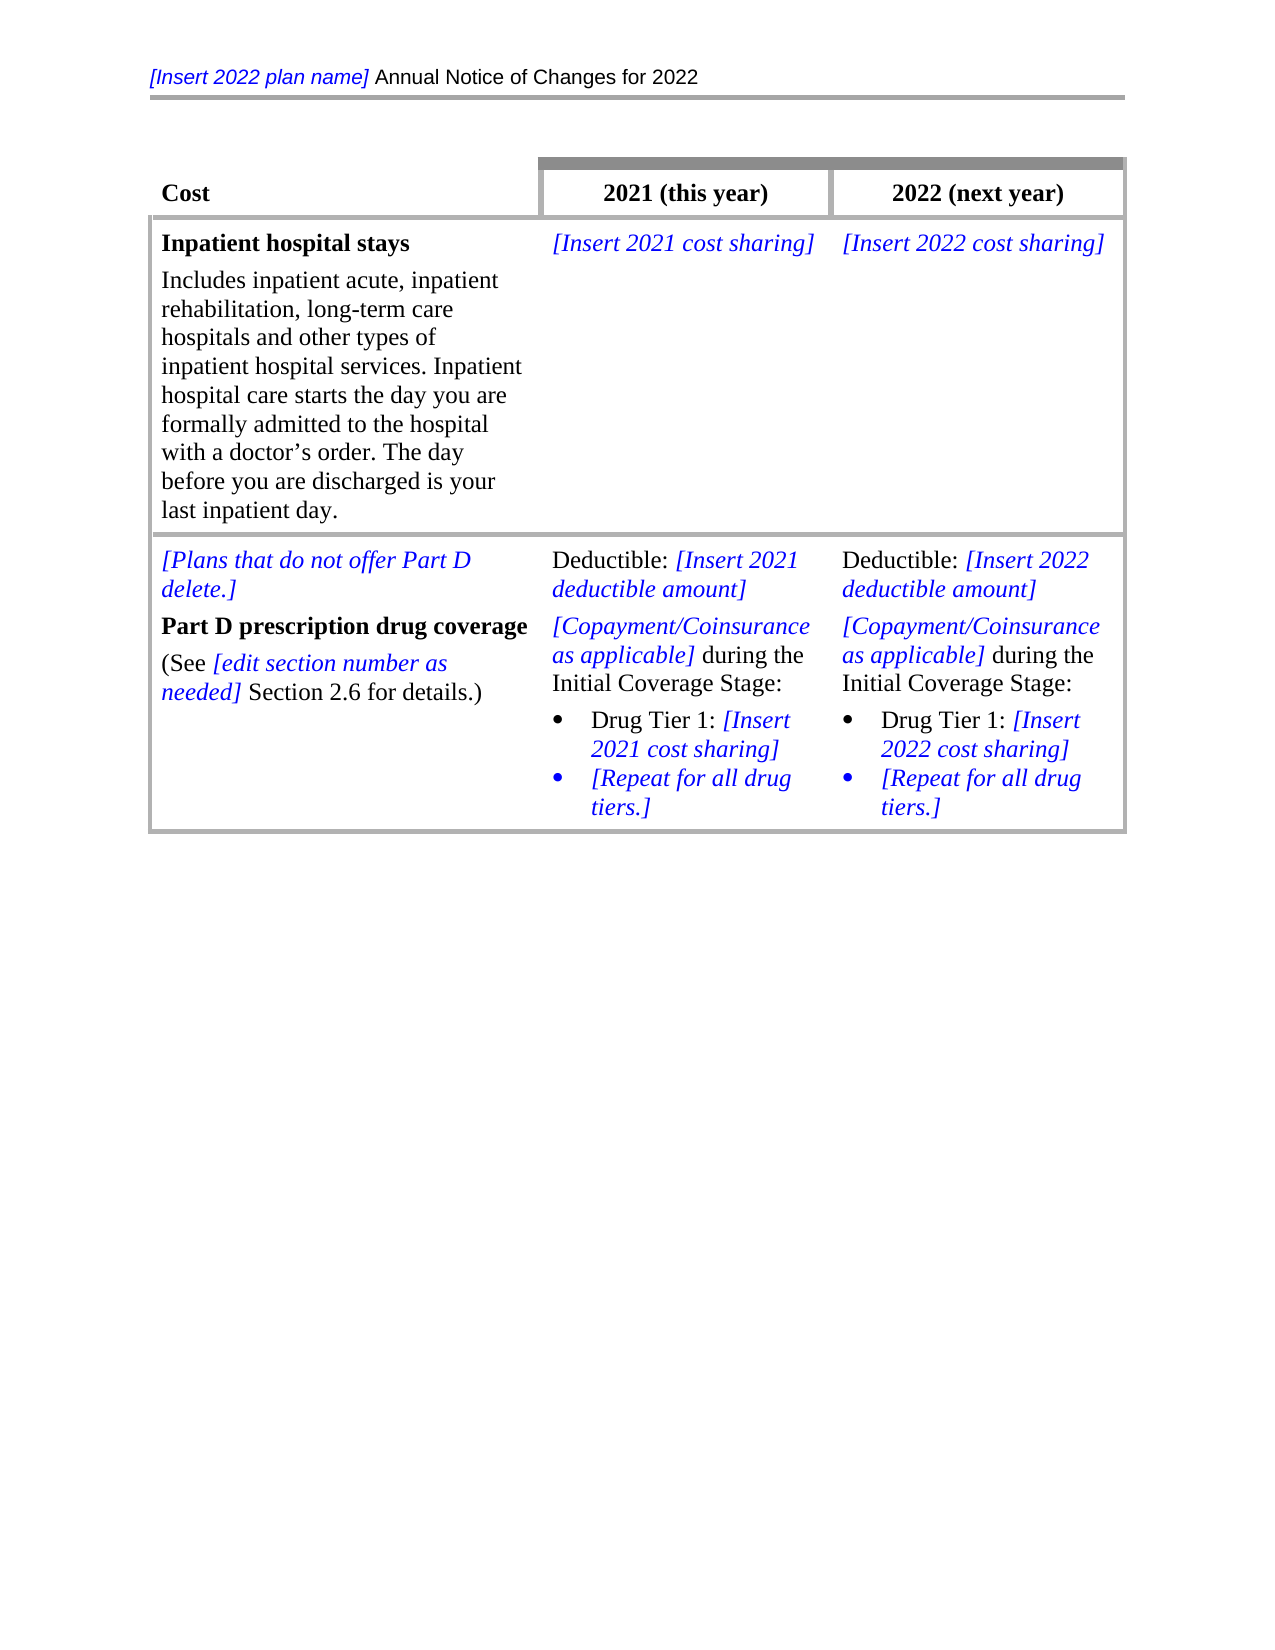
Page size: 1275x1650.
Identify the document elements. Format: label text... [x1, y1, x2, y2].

table_cell Inpatient hospital stays Includes inpatient acute, inpatient rehabilitation, long-term care hospitals and other types of inpatient hospital services. Inpatient hospital care starts the day you are formally admitted to the hospital with a doctor’s order. The day before you are discharged is your last inpatient day. [152, 216, 541, 532]
table_cell Deductible: [Insert 2021 deductible amount] [Copayment/Coinsurance as applicable] during the Initial Coverage Stage: Drug Tier 1: [Insert 2021 cost sharing] [Repeat for all drug tiers.] [541, 537, 831, 829]
table_cell [Insert 2021 cost sharing] [541, 220, 831, 532]
table_header 2022 (next year) [834, 170, 1123, 215]
table_header Cost [150, 157, 538, 215]
table_cell Deductible: [Insert 2022 deductible amount] [Copayment/Coinsurance as applicable] during the Initial Coverage Stage: Drug Tier 1: [Insert 2022 cost sharing] [Repeat for all drug tiers.] [831, 537, 1123, 829]
table_cell [Plans that do not offer Part D delete.] Part D prescription drug coverage (See [edit section number as needed] Section 2.6 for details.) [152, 533, 541, 829]
table_cell [Insert 2022 cost sharing] [831, 220, 1123, 532]
table_header 2021 (this year) [544, 170, 828, 215]
